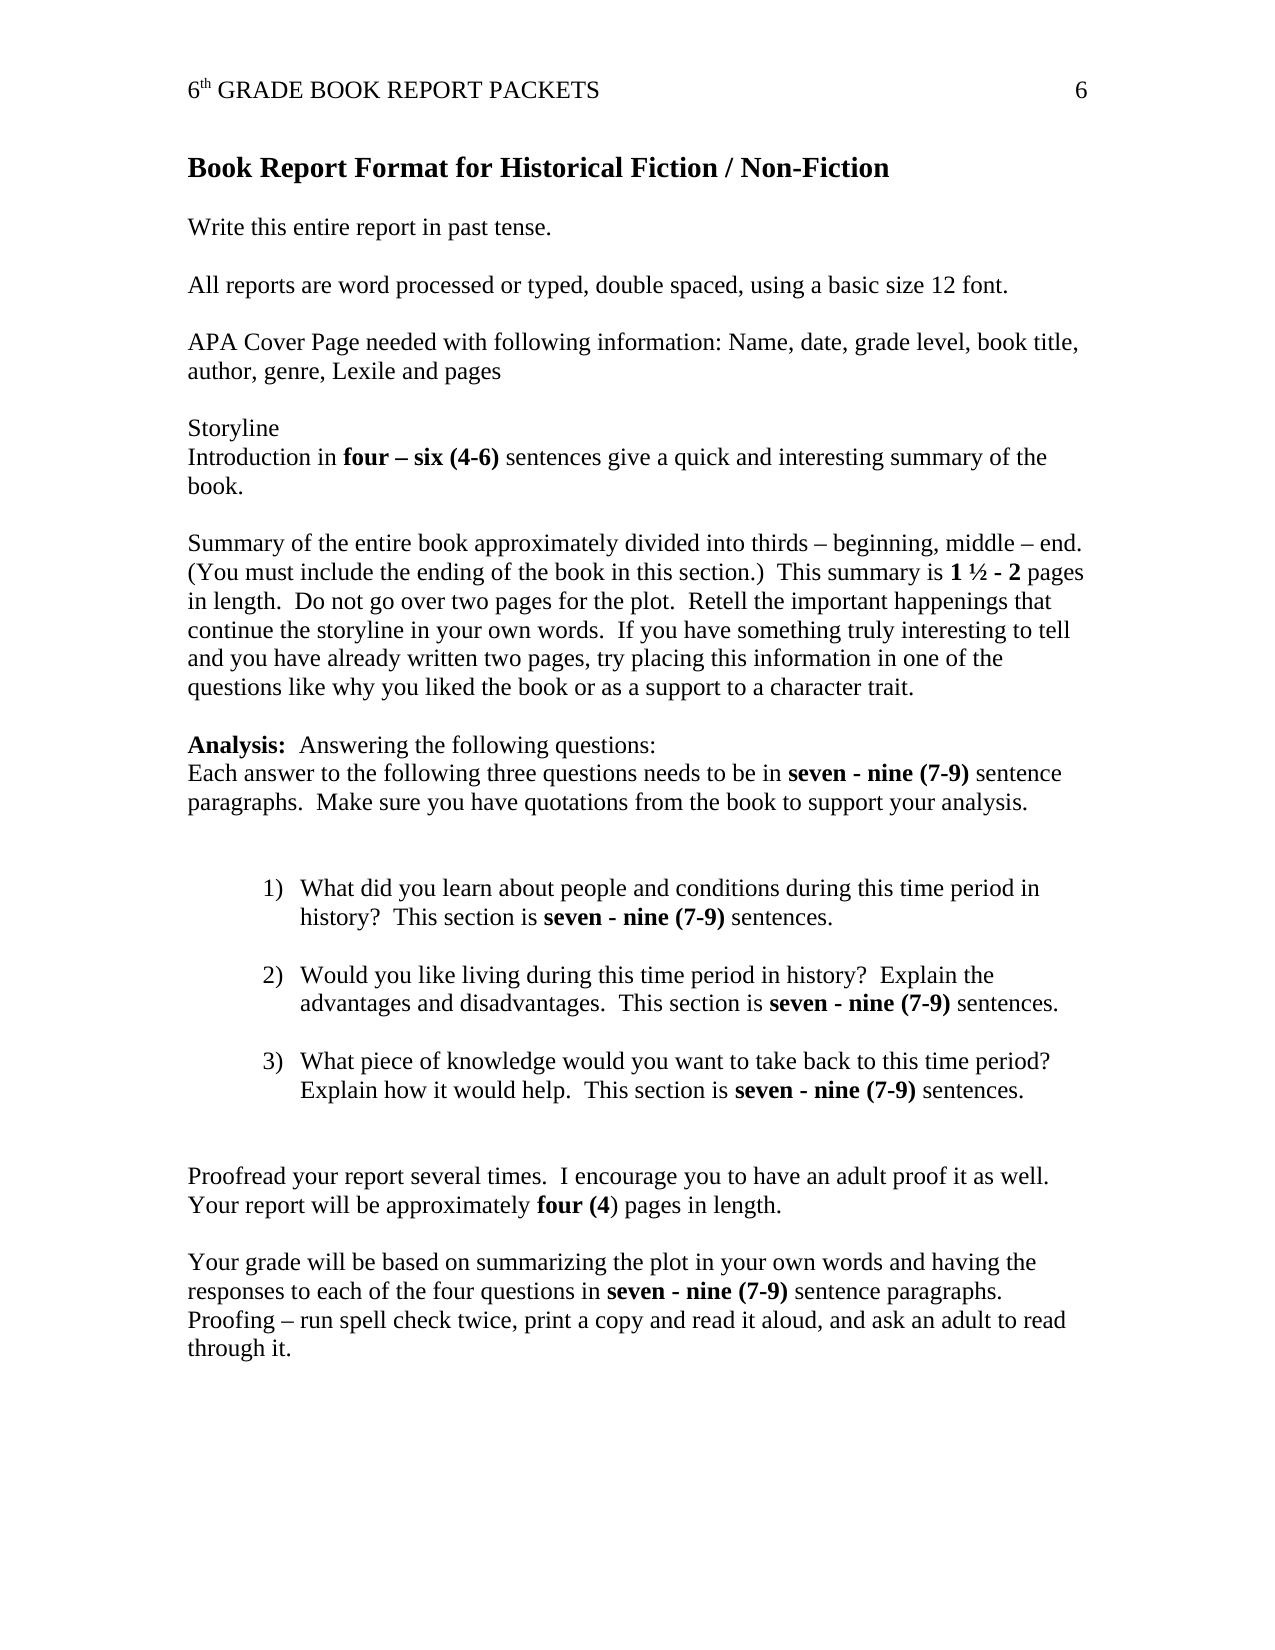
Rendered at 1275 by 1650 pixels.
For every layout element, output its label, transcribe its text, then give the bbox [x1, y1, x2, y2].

text Your grade will be based on summarizing the plot in your own words and having the responses to each of the four questions in seven - nine (7-9) sentence paragraphs. Proofing – run spell check twice, print a copy and read it aloud, and ask an adult to read through it. [187, 1247, 1087, 1362]
text All reports are word processed or typed, double spaced, using a basic size 12 font. [187, 270, 1087, 298]
list What piece of knowledge would you want to take back to this time period? Explain how it would help. This section is seven - nine (7-9) sentences. [262, 1046, 1087, 1103]
text Summary of the entire book approximately divided into thirds – beginning, middle – end. (You must include the ending of the book in this section.) This summary is 1 ½ - 2 pages in length. Do not go over two pages for the plot. Retell the important happenings that continue the storyline in your own words. If you have something truly interesting to tell and you have already written two pages, try placing this information in one of the questions like why you liked the book or as a support to a character trait. [187, 528, 1087, 701]
text Proofread your report several times. I encourage you to have an adult proof it as well. Your report will be approximately four (4) pages in length. [187, 1161, 1087, 1218]
list Would you like living during this time period in history? Explain the advantages and disadvantages. This section is seven - nine (7-9) sentences. [262, 960, 1087, 1017]
text Storyline [187, 413, 1087, 442]
text Write this entire report in past tense. [187, 212, 1087, 241]
text Each answer to the following three questions needs to be in seven - nine (7-9) sentence paragraphs. Make sure you have quotations from the book to support your analysis. [187, 758, 1087, 816]
text APA Cover Page needed with following information: Name, date, grade level, book title, author, genre, Lexile and pages [187, 327, 1087, 385]
text Analysis: Answering the following questions: [187, 730, 1087, 758]
text Introduction in four – six (4-6) sentences give a quick and interesting summary of the book. [187, 442, 1087, 500]
list What did you learn about people and conditions during this time period in history? This section is seven - nine (7-9) sentences. [262, 873, 1087, 931]
text Book Report Format for Historical Fiction / Non-Fiction [187, 150, 1087, 183]
